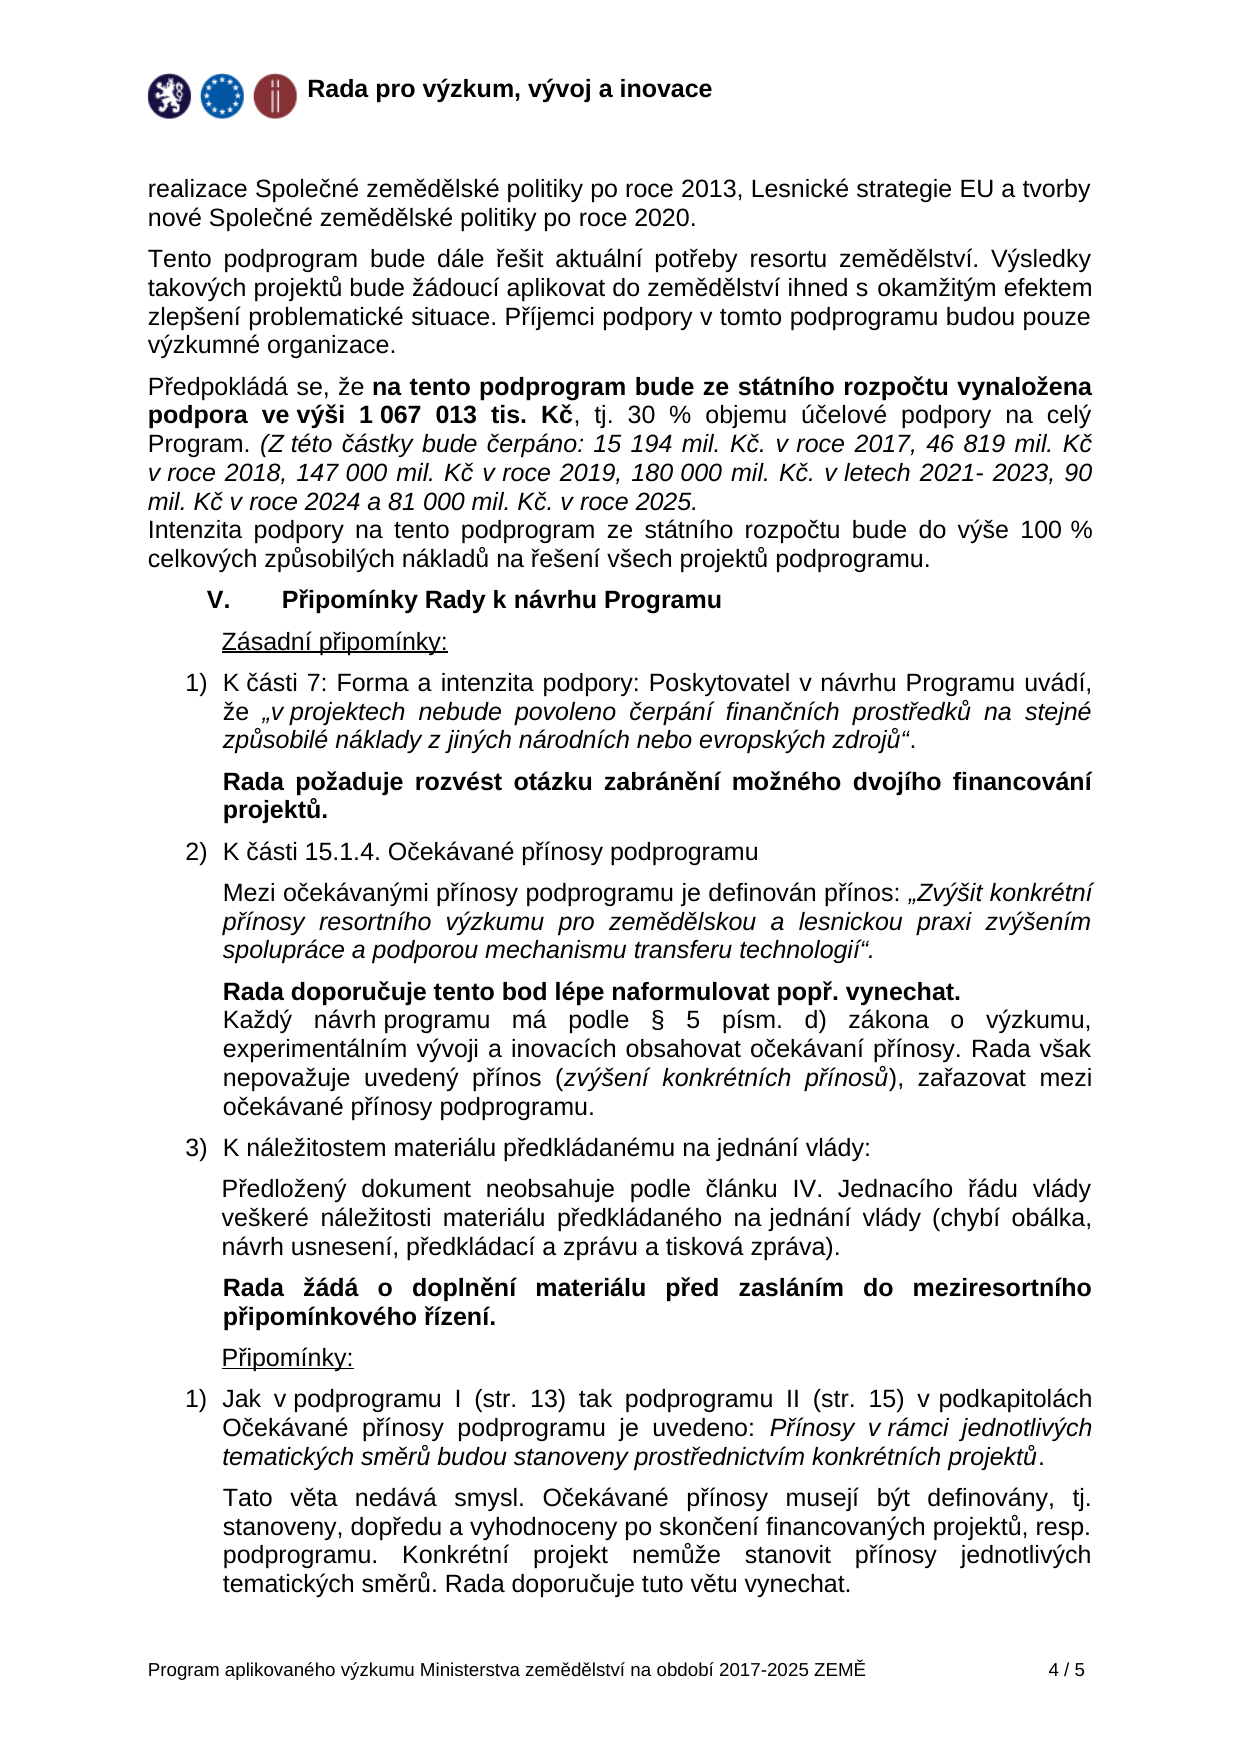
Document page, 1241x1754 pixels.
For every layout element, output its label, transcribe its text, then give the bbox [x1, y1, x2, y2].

text Předpokládá se, že na tento podprogram bude ze státního rozpočtu vynaložena podpora ve výši 1 067 013 tis. Kč, tj. 30 % objemu účelové podpory na celý Program. (Z této částky bude čerpáno: 15 194 mil. Kč. v roce 2017, 46 819 mil. Kč v roce 2018, 147 000 mil. Kč v roce 2019, 180 000 mil. Kč. v letech 2021- 2023, 90 mil. Kč v roce 2024 a 81 000 mil. Kč. v roce 2025. [148, 371, 1093, 515]
list K náležitostem materiálu předkládanému na jednání vlády: [185, 1133, 1093, 1161]
list Tato věta nedává smysl. Očekávané přínosy musejí být definovány, tj. stanoveny, dopředu a vyhodnoceny po skončení financovaných projektů, resp. podprogramu. Konkrétní projekt nemůže stanovit přínosy jednotlivých tematických směrů. Rada doporučuje tuto větu vynechat. [223, 1483, 1093, 1598]
list Připomínky Rady k návrhu Programu [207, 585, 1093, 614]
subtitle Předložený dokument neobsahuje podle článku IV. Jednacího řádu vlády veškeré náležitosti materiálu předkládaného na jednání vlády (chybí obálka, návrh usnesení, předkládací a zprávu a tisková zpráva). [221, 1174, 1093, 1260]
list Každý návrh programu má podle § 5 písm. d) zákona o výzkumu, experimentálním vývoji a inovacích obsahovat očekávaní přínosy. Rada však nepovažuje uvedený přínos (zvýšení konkrétních přínosů), zařazovat mezi očekávané přínosy podprogramu. [223, 1005, 1093, 1120]
list Jak v podprogramu I (str. 13) tak podprogramu II (str. 15) v podkapitolách Očekávané přínosy podprogramu je uvedeno: Přínosy v rámci jednotlivých tematických směrů budou stanoveny prostřednictvím konkrétních projektů. [185, 1384, 1093, 1470]
list K části 15.1.4. Očekávané přínosy podprogramu [185, 836, 1093, 865]
list Rada požaduje rozvést otázku zabránění možného dvojího financování projektů. [223, 766, 1093, 824]
picture [147, 73, 298, 120]
text Intenzita podpory na tento podprogram ze státního rozpočtu bude do výše 100 % celkových způsobilých nákladů na řešení všech projektů podprogramu. [148, 515, 1093, 573]
list Rada doporučuje tento bod lépe naformulovat popř. vynechat. [223, 976, 1093, 1005]
list Mezi očekávanými přínosy podprogramu je definován přínos: „Zvýšit konkrétní přínosy resortního výzkumu pro zemědělskou a lesnickou praxi zvýšením spolupráce a podporou mechanismu transferu technologií“. [223, 878, 1093, 964]
text Tento podprogram bude dále řešit aktuální potřeby resortu zemědělství. Výsledky takových projektů bude žádoucí aplikovat do zemědělství ihned s okamžitým efektem zlepšení problematické situace. Příjemci podpory v tomto podprogramu budou pouze výzkumné organizace. [148, 244, 1093, 359]
list Rada žádá o doplnění materiálu před zasláním do meziresortního připomínkového řízení. [223, 1273, 1093, 1330]
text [148, 174, 1093, 231]
text Zásadní připomínky: [148, 626, 1093, 655]
list K části 7: Forma a intenzita podpory: Poskytovatel v návrhu Programu uvádí, že „v projektech nebude povoleno čerpání finančních prostředků na stejné způsobilé náklady z jiných národních nebo evropských zdrojů“. [185, 668, 1093, 754]
text Připomínky: [148, 1343, 1093, 1371]
